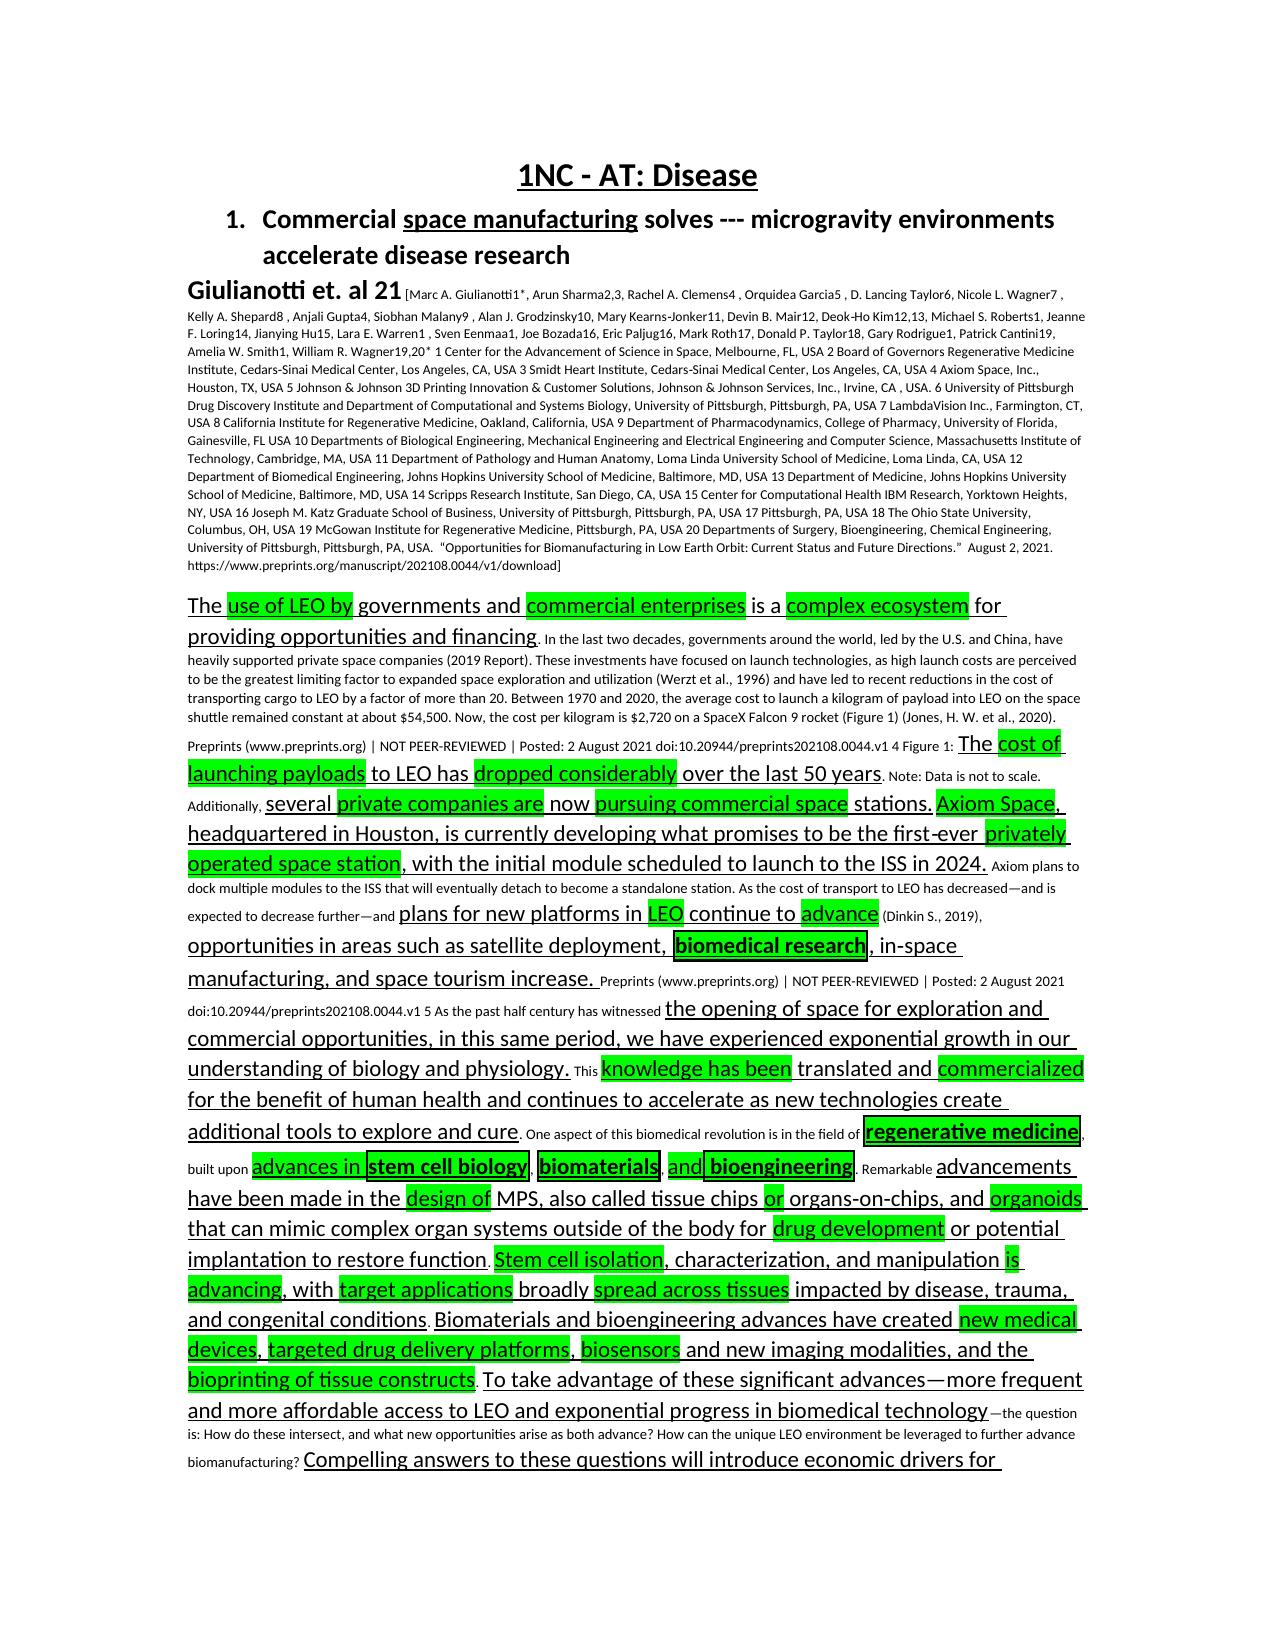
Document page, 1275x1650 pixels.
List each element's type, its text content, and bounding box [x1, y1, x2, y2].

subtitle 1NC - AT: Disease [187, 154, 1087, 195]
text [187, 1209, 1087, 1473]
text Giulianotti et. al 21 [Marc A. Giulianotti1*, Arun Sharma2,3, Rachel A. Clemens4 , Orquidea Garcia5 , D. Lancing Taylor6, Nicole L. Wagner7 , Kelly A. Shepard8 , Anjali Gupta4, Siobhan Malany9 , Alan J. Grodzinsky10, Mary Kearns‐Jonker11, Devin B. Mair12, Deok‐Ho Kim12,13, Michael S. Roberts1, Jeanne F. Loring14, Jianying Hu15, Lara E. Warren1 , Sven Eenmaa1, Joe Bozada16, Eric Paljug16, Mark Roth17, Donald P. Taylor18, Gary Rodrigue1, Patrick Cantini19, Amelia W. Smith1, William R. Wagner19,20* 1 Center for the Advancement of Science in Space, Melbourne, FL, USA 2 Board of Governors Regenerative Medicine Institute, Cedars‐Sinai Medical Center, Los Angeles, CA, USA 3 Smidt Heart Institute, Cedars‐Sinai Medical Center, Los Angeles, CA, USA 4 Axiom Space, Inc., Houston, TX, USA 5 Johnson & Johnson 3D Printing Innovation & Customer Solutions, Johnson & Johnson Services, Inc., Irvine, CA , USA. 6 University of Pittsburgh Drug Discovery Institute and Department of Computational and Systems Biology, University of Pittsburgh, Pittsburgh, PA, USA 7 LambdaVision Inc., Farmington, CT, USA 8 California Institute for Regenerative Medicine, Oakland, California, USA 9 Department of Pharmacodynamics, College of Pharmacy, University of Florida, Gainesville, FL USA 10 Departments of Biological Engineering, Mechanical Engineering and Electrical Engineering and Computer Science, Massachusetts Institute of Technology, Cambridge, MA, USA 11 Department of Pathology and Human Anatomy, Loma Linda University School of Medicine, Loma Linda, CA, USA 12 Department of Biomedical Engineering, Johns Hopkins University School of Medicine, Baltimore, MD, USA 13 Department of Medicine, Johns Hopkins University School of Medicine, Baltimore, MD, USA 14 Scripps Research Institute, San Diego, CA, USA 15 Center for Computational Health IBM Research, Yorktown Heights, NY, USA 16 Joseph M. Katz Graduate School of Business, University of Pittsburgh, Pittsburgh, PA, USA 17 Pittsburgh, PA, USA 18 The Ohio State University, Columbus, OH, USA 19 McGowan Institute for Regenerative Medicine, Pittsburgh, PA, USA 20 Departments of Surgery, Bioengineering, Chemical Engineering, University of Pittsburgh, Pittsburgh, PA, USA. “Opportunities for Biomanufacturing in Low Earth Orbit: Current Status and Future Directions.” August 2, 2021. https://www.preprints.org/manuscript/202108.0044/v1/download] [187, 273, 1087, 574]
subtitle Commercial space manufacturing solves --- microgravity environments accelerate disease research [225, 202, 1087, 271]
